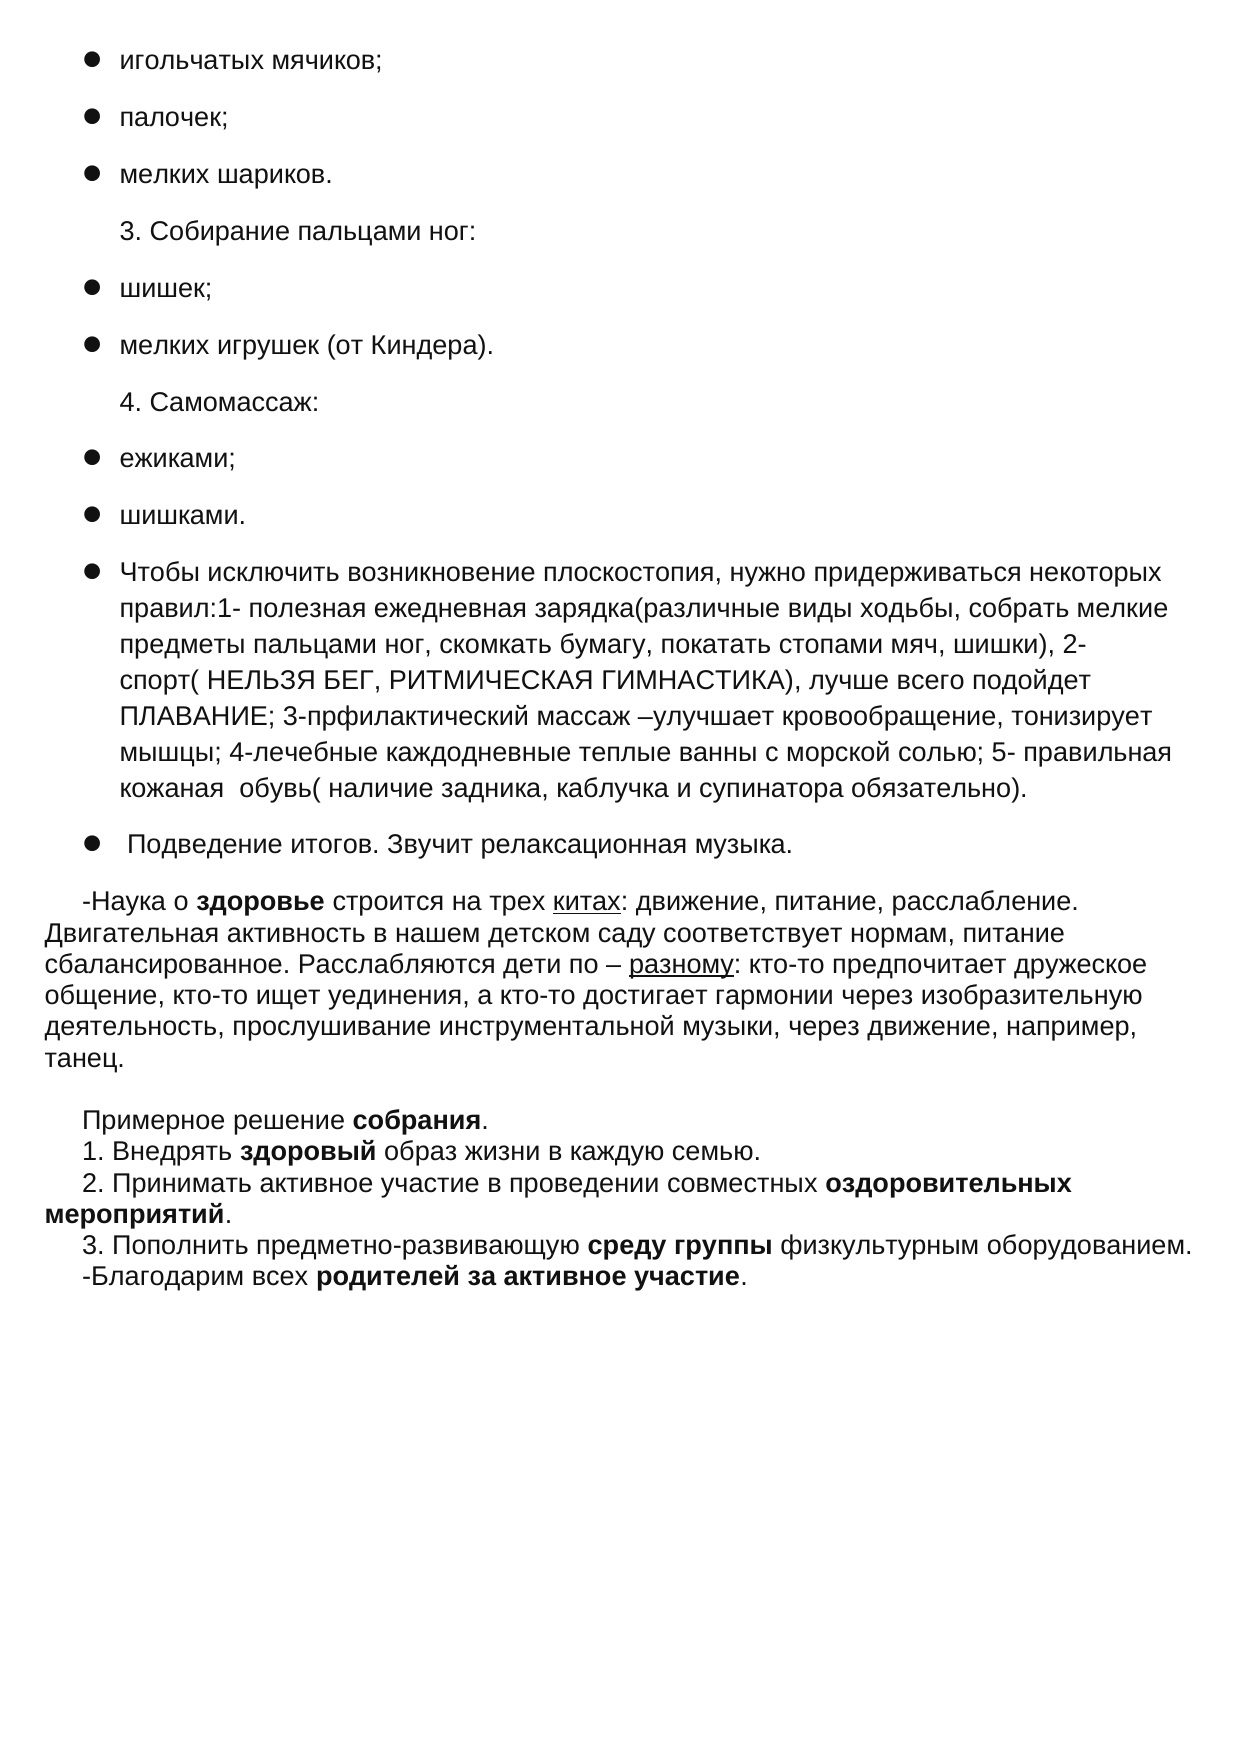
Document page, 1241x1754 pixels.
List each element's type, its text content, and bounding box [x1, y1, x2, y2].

list палочек; [82, 101, 1211, 133]
text -Наука о здоровье строится на трех китах: движение, питание, расслабление. Двигательная активность в нашем детском саду соответствует нормам, питание сбалансированное. Расслабляются дети по – разному: кто-то предпочитает дружеское общение, кто-то ищет уединения, а кто-то достигает гармонии через изобразительную деятельность, прослушивание инструментальной музыки, через движение, например, танец. [44, 885, 1211, 1073]
text 4. Самомассаж: [119, 386, 1211, 417]
list ежиками; [82, 442, 1211, 474]
list Чтобы исключить возникновение плоскостопия, нужно придерживаться некоторых правил:1- полезная ежедневная зарядка(различные виды ходьбы, собрать мелкие предметы пальцами ног, скомкать бумагу, покатать стопами мяч, шишки), 2- спорт( НЕЛЬЗЯ БЕГ, РИТМИЧЕСКАЯ ГИМНАСТИКА), лучше всего подойдет ПЛАВАНИЕ; 3-прфилактический массаж –улучшает кровообращение, тонизирует мышцы; 4-лечебные каждодневные теплые ванны с морской солью; 5- правильная кожаная обувь( наличие задника, каблучка и супинатора обязательно). [82, 556, 1211, 803]
list мелких игрушек (от Киндера). [82, 329, 1211, 360]
text -Благодарим всех родителей за активное участие. [44, 1260, 1211, 1292]
list игольчатых мячиков; [82, 44, 1211, 76]
text 3. Пополнить предметно-развивающую среду группы физкультурным оборудованием. [44, 1229, 1211, 1260]
list Подведение итогов. Звучит релаксационная музыка. [82, 828, 1211, 860]
text 3. Собирание пальцами ног: [119, 215, 1211, 246]
text 1. Внедрять здоровый образ жизни в каждую семью. [44, 1135, 1211, 1167]
list мелких шариков. [82, 158, 1211, 189]
text 2. Принимать активное участие в проведении совместных оздоровительных мероприятий. [44, 1167, 1211, 1229]
list шишек; [82, 272, 1211, 303]
list шишками. [82, 499, 1211, 531]
text Примерное решение собрания. [44, 1104, 1211, 1135]
